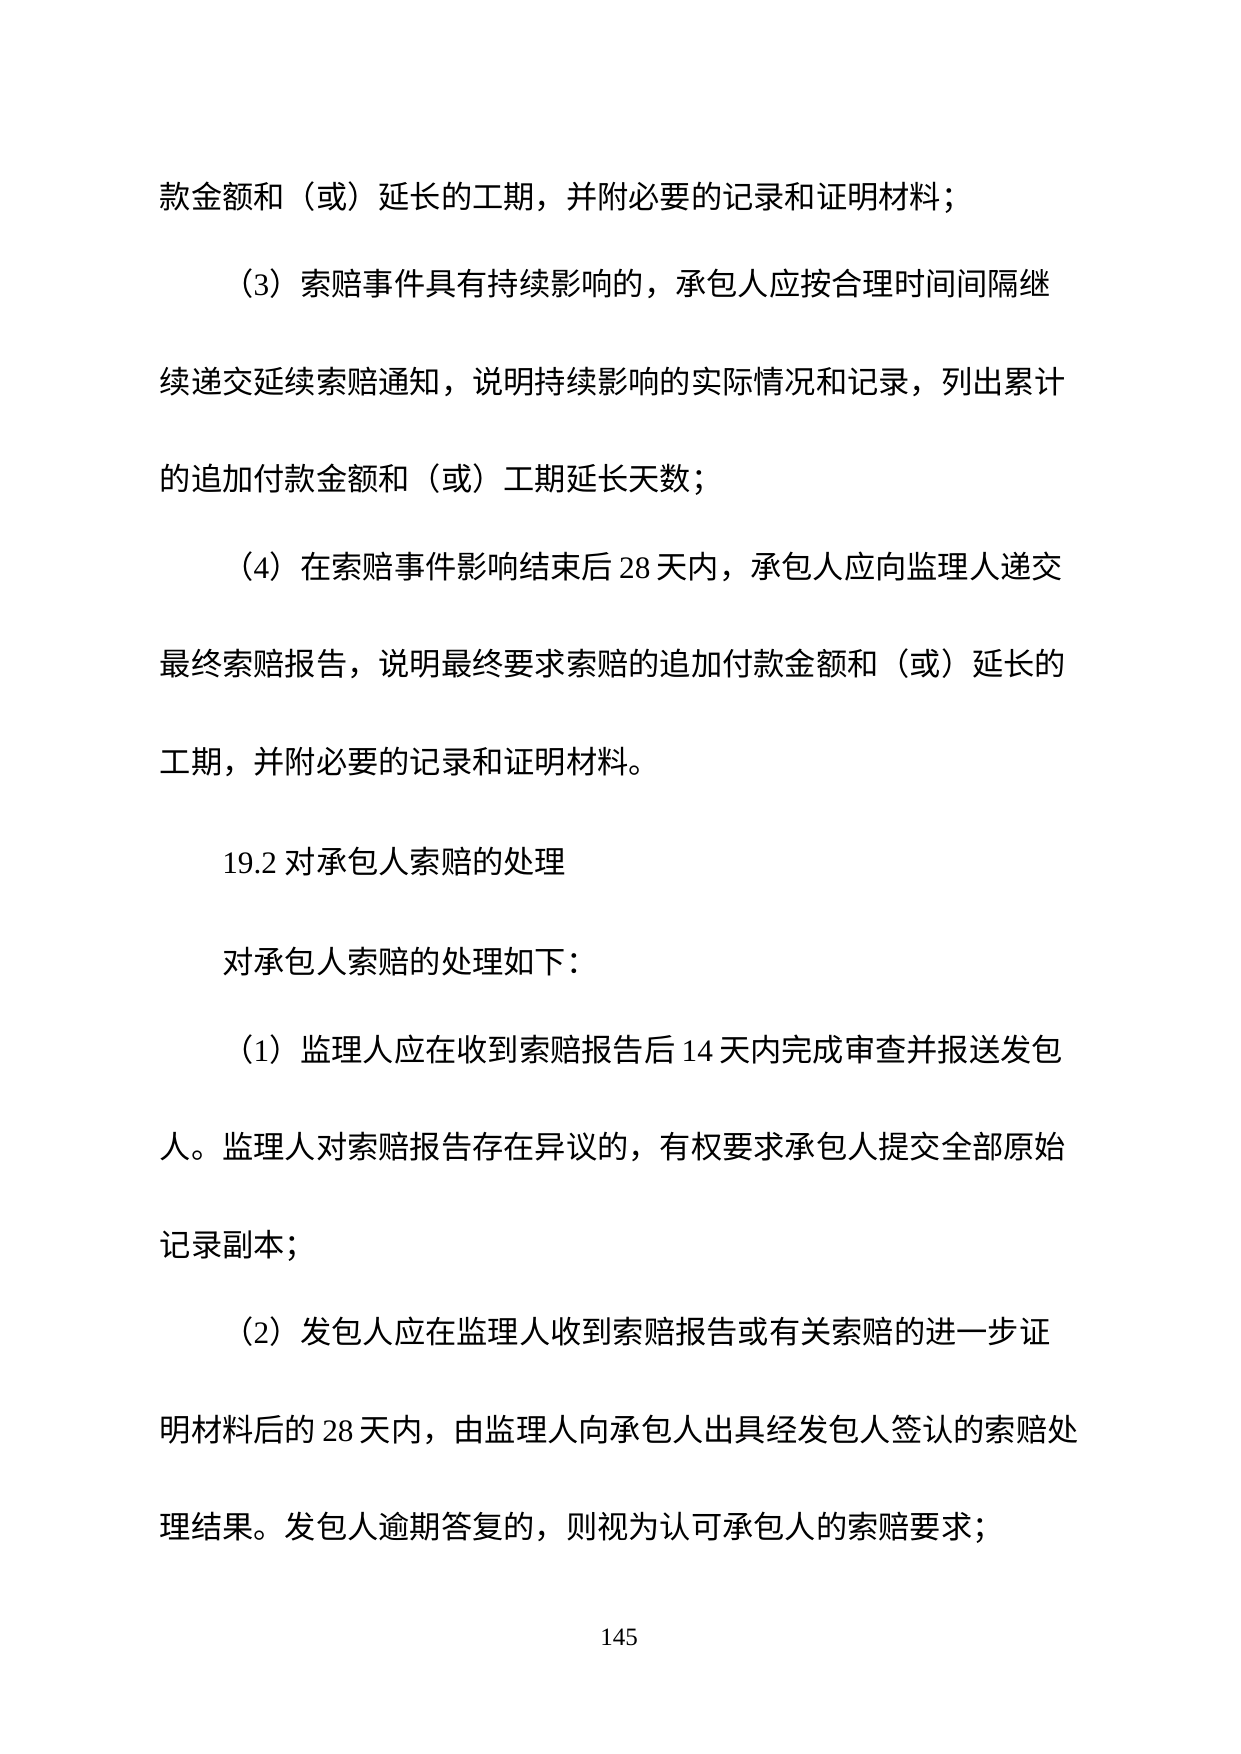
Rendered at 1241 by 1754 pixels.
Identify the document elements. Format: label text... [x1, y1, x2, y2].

text 对承包人索赔的处理如下： [159, 927, 1078, 992]
text （4）在索赔事件影响结束后28天内，承包人应向监理人递交最终索赔报告，说明最终要求索赔的追加付款金额和（或）延长的工期，并附必要的记录和证明材料。 [159, 532, 1078, 792]
text （3）索赔事件具有持续影响的，承包人应按合理时间间隔继续递交延续索赔通知，说明持续影响的实际情况和记录，列出累计的追加付款金额和（或）工期延长天数； [159, 249, 1078, 509]
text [159, 162, 1078, 227]
text （1）监理人应在收到索赔报告后14天内完成审查并报送发包人。监理人对索赔报告存在异议的，有权要求承包人提交全部原始记录副本； [159, 1015, 1078, 1275]
subtitle 19.2 对承包人索赔的处理 [159, 827, 1078, 892]
text （2）发包人应在监理人收到索赔报告或有关索赔的进一步证明材料后的28天内，由监理人向承包人出具经发包人签认的索赔处理结果。发包人逾期答复的，则视为认可承包人的索赔要求； [159, 1298, 1078, 1558]
